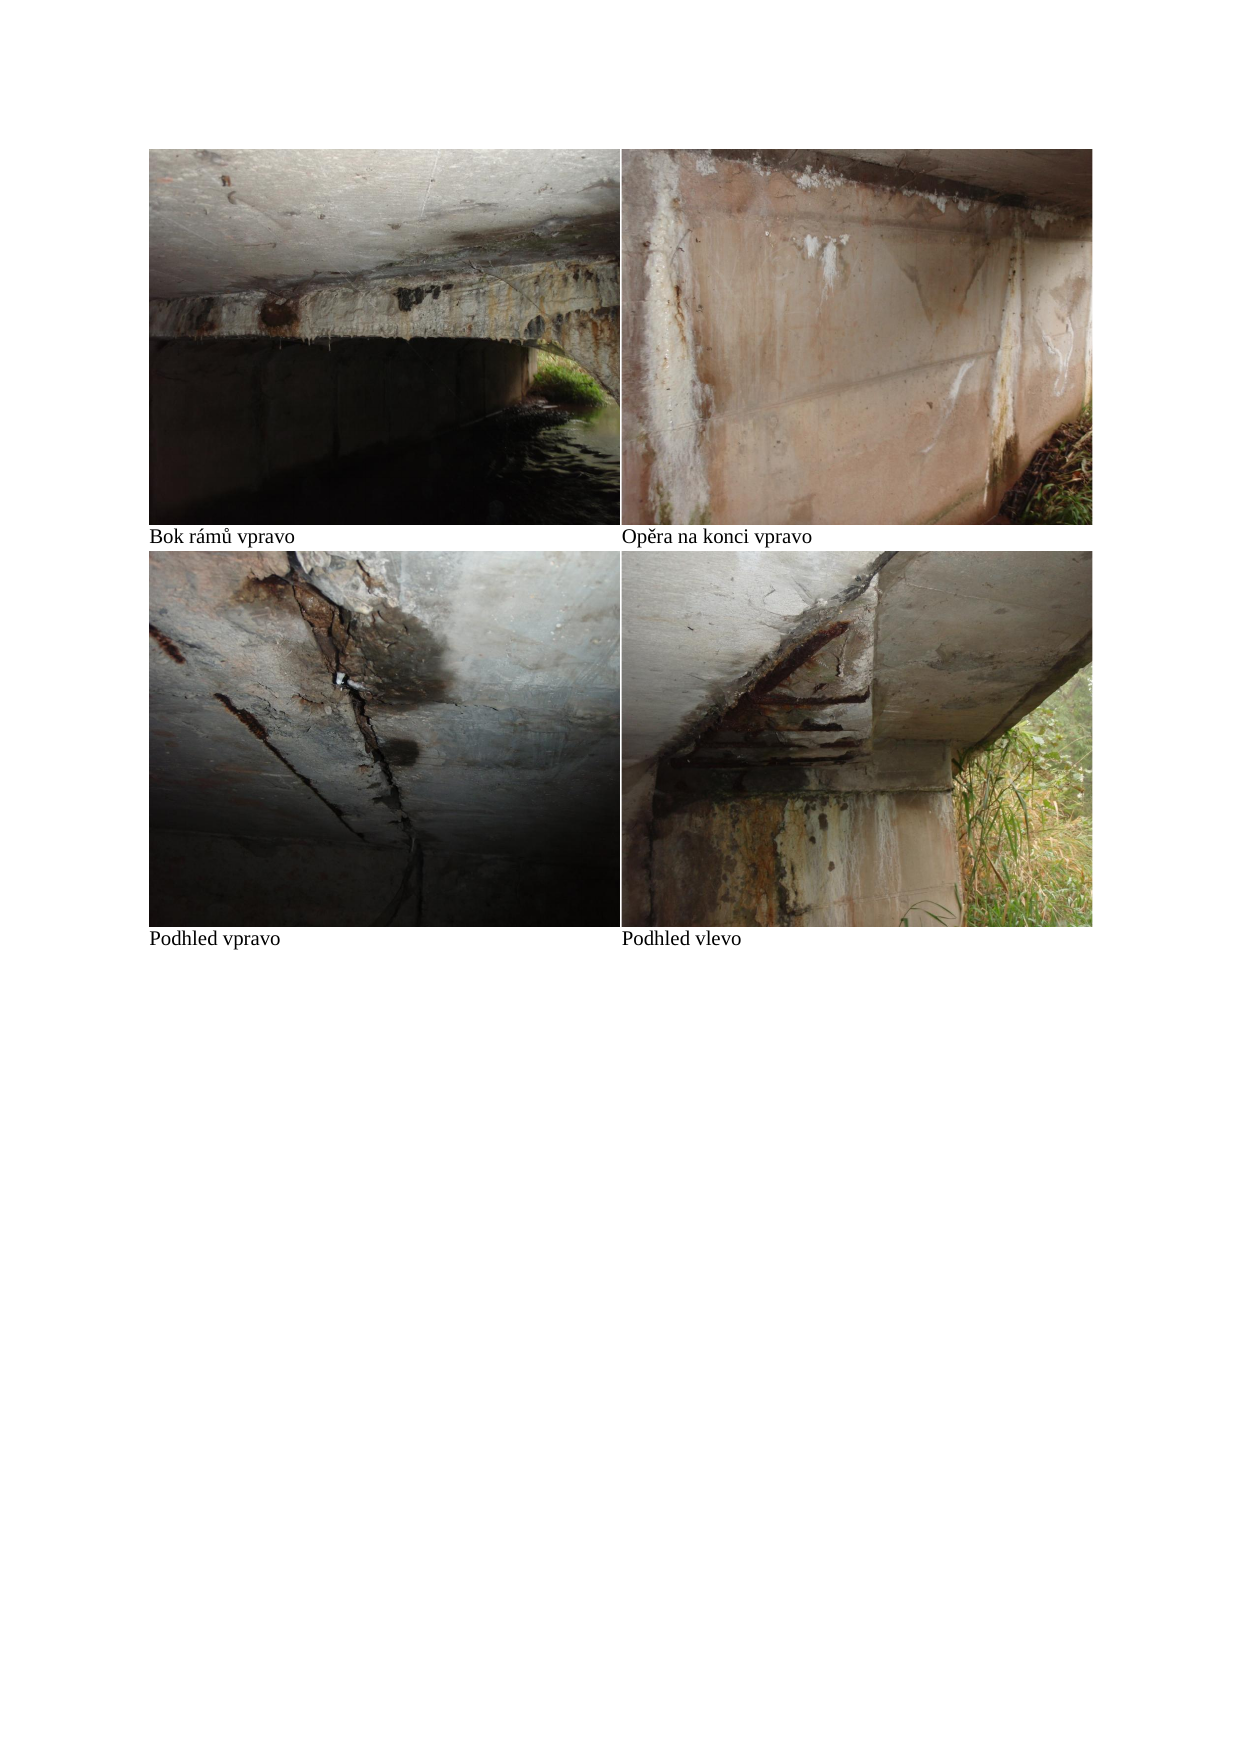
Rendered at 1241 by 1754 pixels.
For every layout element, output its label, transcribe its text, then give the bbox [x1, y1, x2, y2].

picture [149, 149, 620, 525]
table_cell Opěra na konci vpravo [620, 148, 1093, 550]
picture [149, 551, 620, 927]
table_cell Podhled vpravo [148, 550, 620, 952]
picture [621, 149, 1093, 525]
picture [621, 551, 1093, 927]
table_cell Podhled vlevo [620, 550, 1093, 952]
table_cell Bok rámů vpravo [148, 148, 620, 550]
